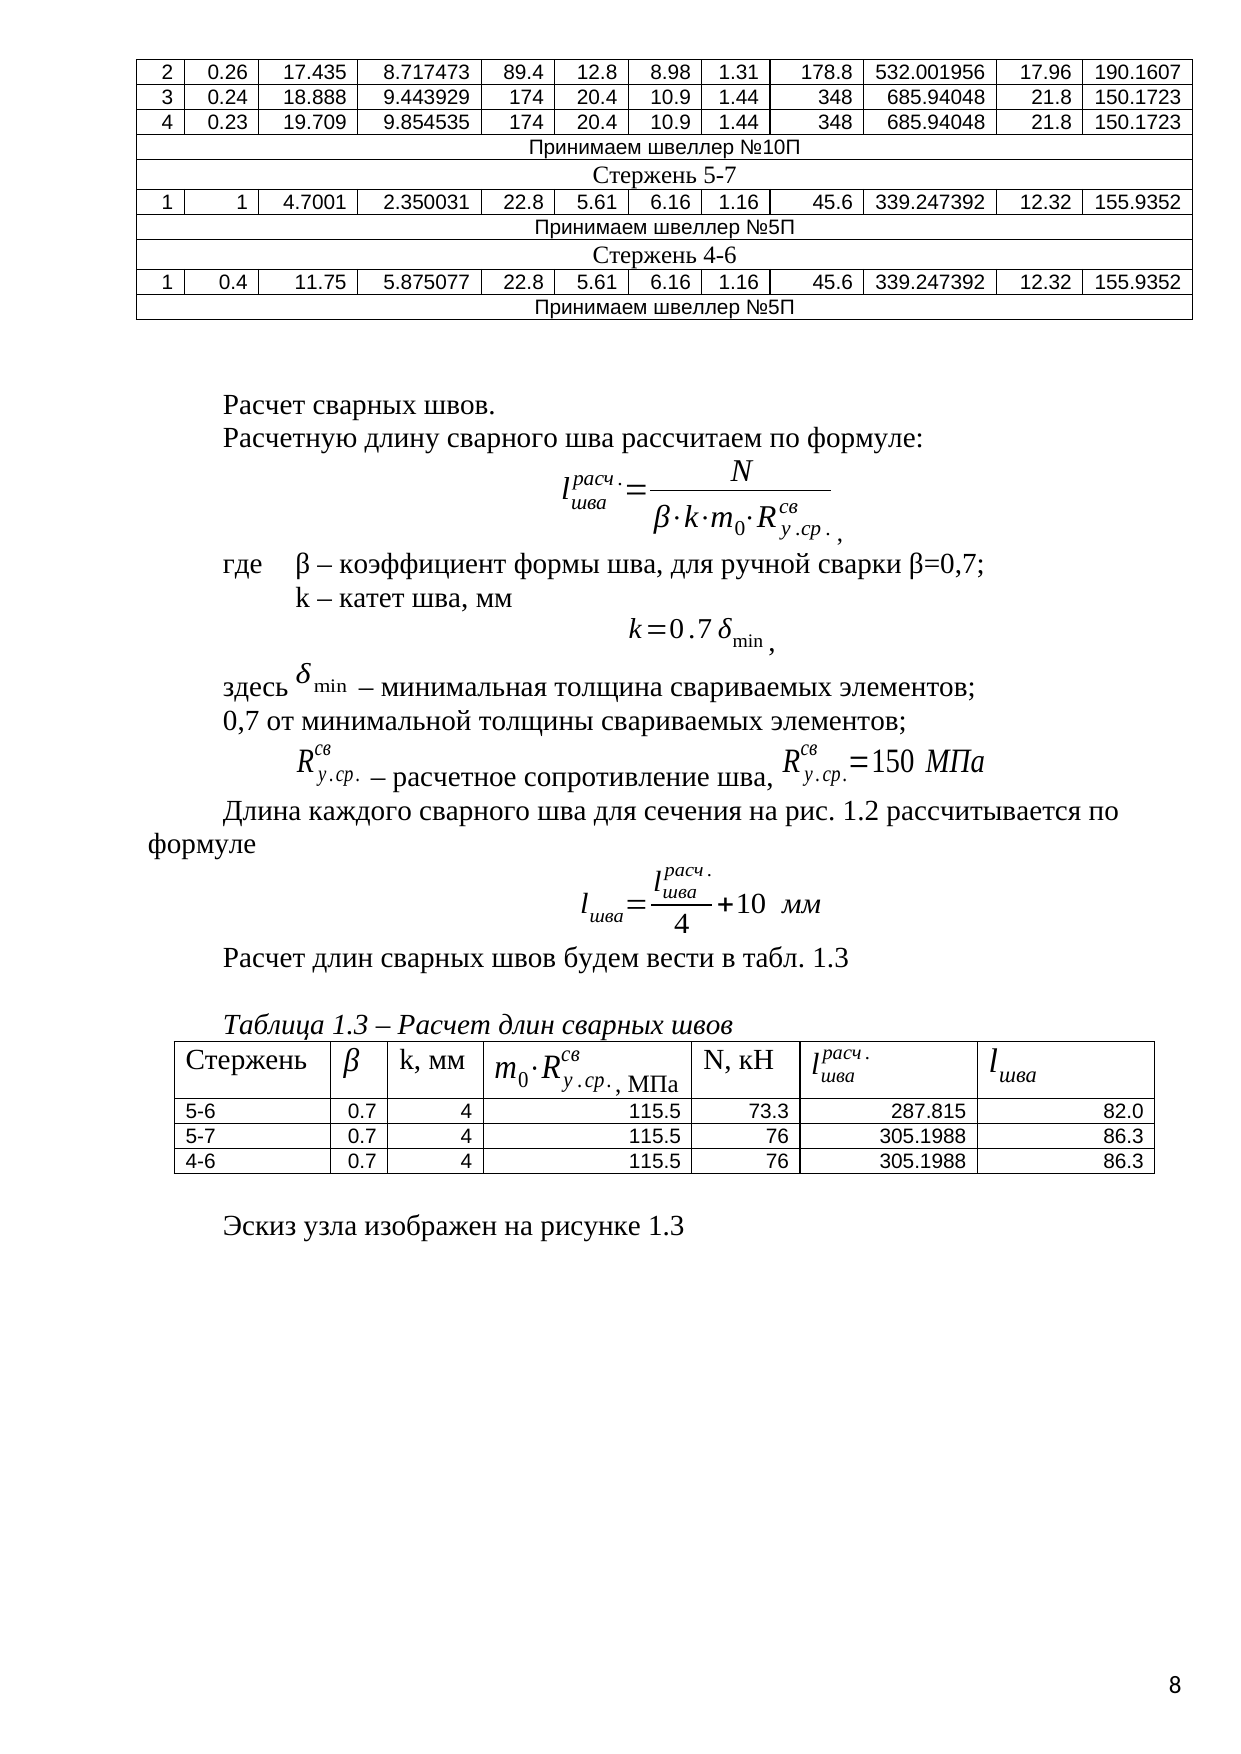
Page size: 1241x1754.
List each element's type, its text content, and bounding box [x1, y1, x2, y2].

text Расчетную длину сварного шва рассчитаем по формуле: [148, 420, 1181, 454]
table_cell 5.875077 [358, 270, 481, 294]
table_cell 9.443929 [358, 85, 481, 109]
table_cell 0.26 [185, 60, 258, 84]
table_cell 4 [388, 1149, 483, 1173]
table_cell 4 [388, 1099, 483, 1123]
table_cell 3 [137, 85, 184, 109]
table_cell 4.7001 [259, 190, 357, 214]
table_cell 5.61 [555, 270, 628, 294]
text 0,7 от минимальной толщины свариваемых элементов; [148, 703, 1181, 736]
table_header [801, 1042, 977, 1098]
table_cell 348 [771, 85, 863, 109]
table_cell 685.94048 [864, 110, 996, 134]
table_cell 115.5 [484, 1124, 691, 1148]
table_cell 8.98 [629, 60, 701, 84]
table_cell 86.3 [978, 1124, 1154, 1148]
table_cell 150.1723 [1083, 85, 1192, 109]
table_cell 174 [482, 110, 554, 134]
table_cell 115.5 [484, 1149, 691, 1173]
text k – катет шва, мм [148, 580, 1181, 613]
table_cell 12.8 [555, 60, 628, 84]
table_cell 45.6 [771, 190, 863, 214]
table_cell 19.709 [259, 110, 357, 134]
table_cell Стержень 4-6 [137, 240, 1192, 269]
table_cell 86.3 [978, 1149, 1154, 1173]
table_cell 685.94048 [864, 85, 996, 109]
table_cell 0.4 [185, 270, 258, 294]
table_cell 5.61 [555, 190, 628, 214]
table_cell 5-6 [175, 1099, 330, 1123]
table_cell 18.888 [259, 85, 357, 109]
table_cell 10.9 [629, 85, 701, 109]
table_cell 45.6 [771, 270, 863, 294]
table_header [331, 1042, 387, 1098]
table_cell Принимаем швеллер №5П [137, 215, 1192, 239]
table_cell 21.8 [997, 110, 1082, 134]
table_cell 20.4 [555, 85, 628, 109]
table_cell 348 [771, 110, 863, 134]
table_cell 0.7 [331, 1149, 387, 1173]
table_cell 9.854535 [358, 110, 481, 134]
table_cell 178.8 [771, 60, 863, 84]
text – расчетное сопротивление шва, [148, 736, 1181, 793]
table_cell 6.16 [629, 270, 701, 294]
table_cell 73.3 [692, 1099, 799, 1123]
table_cell 17.435 [259, 60, 357, 84]
table_cell 6.16 [629, 190, 701, 214]
table_cell 12.32 [997, 270, 1082, 294]
text Расчет длин сварных швов будем вести в табл. 1.3 [148, 940, 1181, 974]
table_cell 76 [692, 1124, 799, 1148]
table_header k, мм [388, 1042, 483, 1098]
table_cell Принимаем швеллер №5П [137, 295, 1192, 319]
table_cell 0.23 [185, 110, 258, 134]
table_cell 1 [137, 190, 184, 214]
table_cell 532.001956 [864, 60, 996, 84]
table_cell 12.32 [997, 190, 1082, 214]
table_cell 0.7 [331, 1099, 387, 1123]
table_cell 4-6 [175, 1149, 330, 1173]
text , [148, 454, 1181, 546]
table_cell 305.1988 [801, 1124, 977, 1148]
table_cell 174 [482, 85, 554, 109]
table_cell 21.8 [997, 85, 1082, 109]
table_cell 305.1988 [801, 1149, 977, 1173]
table_cell 89.4 [482, 60, 554, 84]
text Эскиз узла изображен на рисунке 1.3 [148, 1208, 1181, 1241]
table_cell 155.9352 [1083, 270, 1192, 294]
table_cell 10.9 [629, 110, 701, 134]
text Расчет сварных швов. [148, 387, 1181, 420]
table_header Стержень [175, 1042, 330, 1098]
table_cell 339.247392 [864, 270, 996, 294]
text Длина каждого сварного шва для сечения на рис. 1.2 рассчитывается по формуле [148, 793, 1181, 860]
table_cell 1.44 [702, 85, 769, 109]
table_cell 1.31 [702, 60, 769, 84]
text здесь – минимальная толщина свариваемых элементов; [148, 658, 1181, 703]
table_cell 1.44 [702, 110, 769, 134]
table_cell 190.1607 [1083, 60, 1192, 84]
table_cell 22.8 [482, 190, 554, 214]
table_cell 1.16 [702, 190, 769, 214]
table_cell 17.96 [997, 60, 1082, 84]
table_header N, кН [692, 1042, 799, 1098]
table_cell 2.350031 [358, 190, 481, 214]
table_cell 0.7 [331, 1124, 387, 1148]
table_cell 2 [137, 60, 184, 84]
table_cell 155.9352 [1083, 190, 1192, 214]
text где β – коэффициент формы шва, для ручной сварки β=0,7; [148, 546, 1181, 580]
table_cell 5-7 [175, 1124, 330, 1148]
table_header [978, 1042, 1154, 1098]
table_cell Принимаем швеллер №10П [137, 135, 1192, 159]
table_cell 150.1723 [1083, 110, 1192, 134]
table_cell 82.0 [978, 1099, 1154, 1123]
table_cell 20.4 [555, 110, 628, 134]
table_cell 76 [692, 1149, 799, 1173]
table_cell 339.247392 [864, 190, 996, 214]
text Таблица 1.3 – Расчет длин сварных швов [148, 1007, 1181, 1041]
table_cell 287.815 [801, 1099, 977, 1123]
table_cell 8.717473 [358, 60, 481, 84]
table_cell Стержень 5-7 [137, 160, 1192, 189]
table_cell 22.8 [482, 270, 554, 294]
table_cell 115.5 [484, 1099, 691, 1123]
table_cell 4 [137, 110, 184, 134]
text , [148, 613, 1181, 658]
table_cell 1 [137, 270, 184, 294]
table_cell 11.75 [259, 270, 357, 294]
table_header , МПа [484, 1042, 691, 1098]
table_cell 4 [388, 1124, 483, 1148]
table_cell 0.24 [185, 85, 258, 109]
table_cell 1.16 [702, 270, 769, 294]
table_cell 1 [185, 190, 258, 214]
